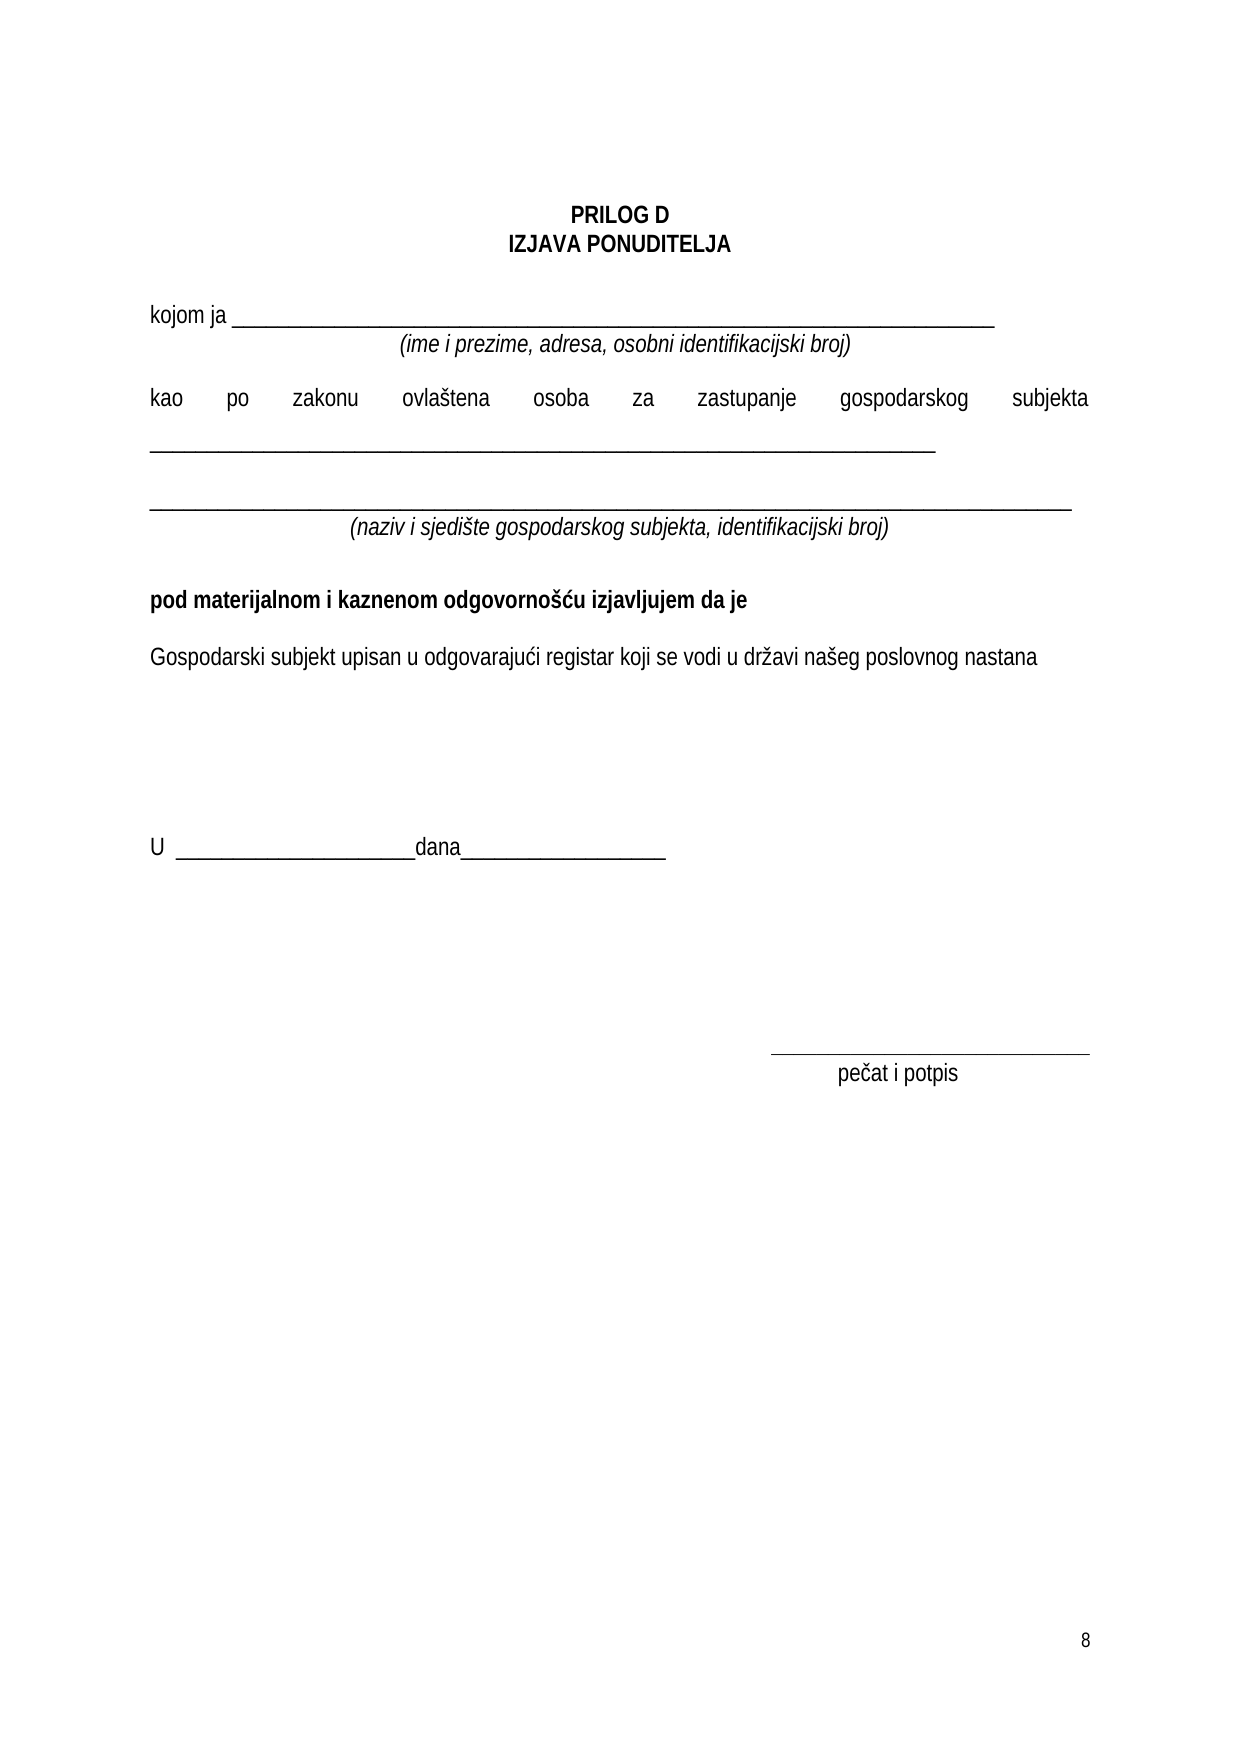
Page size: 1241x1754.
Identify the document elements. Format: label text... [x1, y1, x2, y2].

text U _____________________dana__________________ [150, 832, 1090, 861]
text IZJAVA PONUDITELJA [149, 229, 1090, 257]
text _________________________________________________________________________________ [149, 483, 1090, 512]
text (naziv i sjedište gospodarskog subjekta, identifikacijski broj) [150, 512, 1090, 541]
text kojom ja ___________________________________________________________________ [150, 300, 1090, 329]
text pečat i potpis [150, 1058, 1090, 1086]
subtitle PRILOG D [150, 200, 1090, 229]
text (ime i prezime, adresa, osobni identifikacijski broj) [150, 329, 1090, 357]
text ____________________________ [150, 1029, 1090, 1058]
text pod materijalnom i kaznenom odgovornošću izjavljujem da je [150, 585, 1090, 614]
text kao po zakonu ovlaštena osoba za zastupanje gospodarskog subjekta _____________________________________________________________________ [150, 382, 1090, 454]
list Gospodarski subjekt upisan u odgovarajući registar koji se vodi u državi našeg poslovnog nastana [150, 642, 1090, 671]
